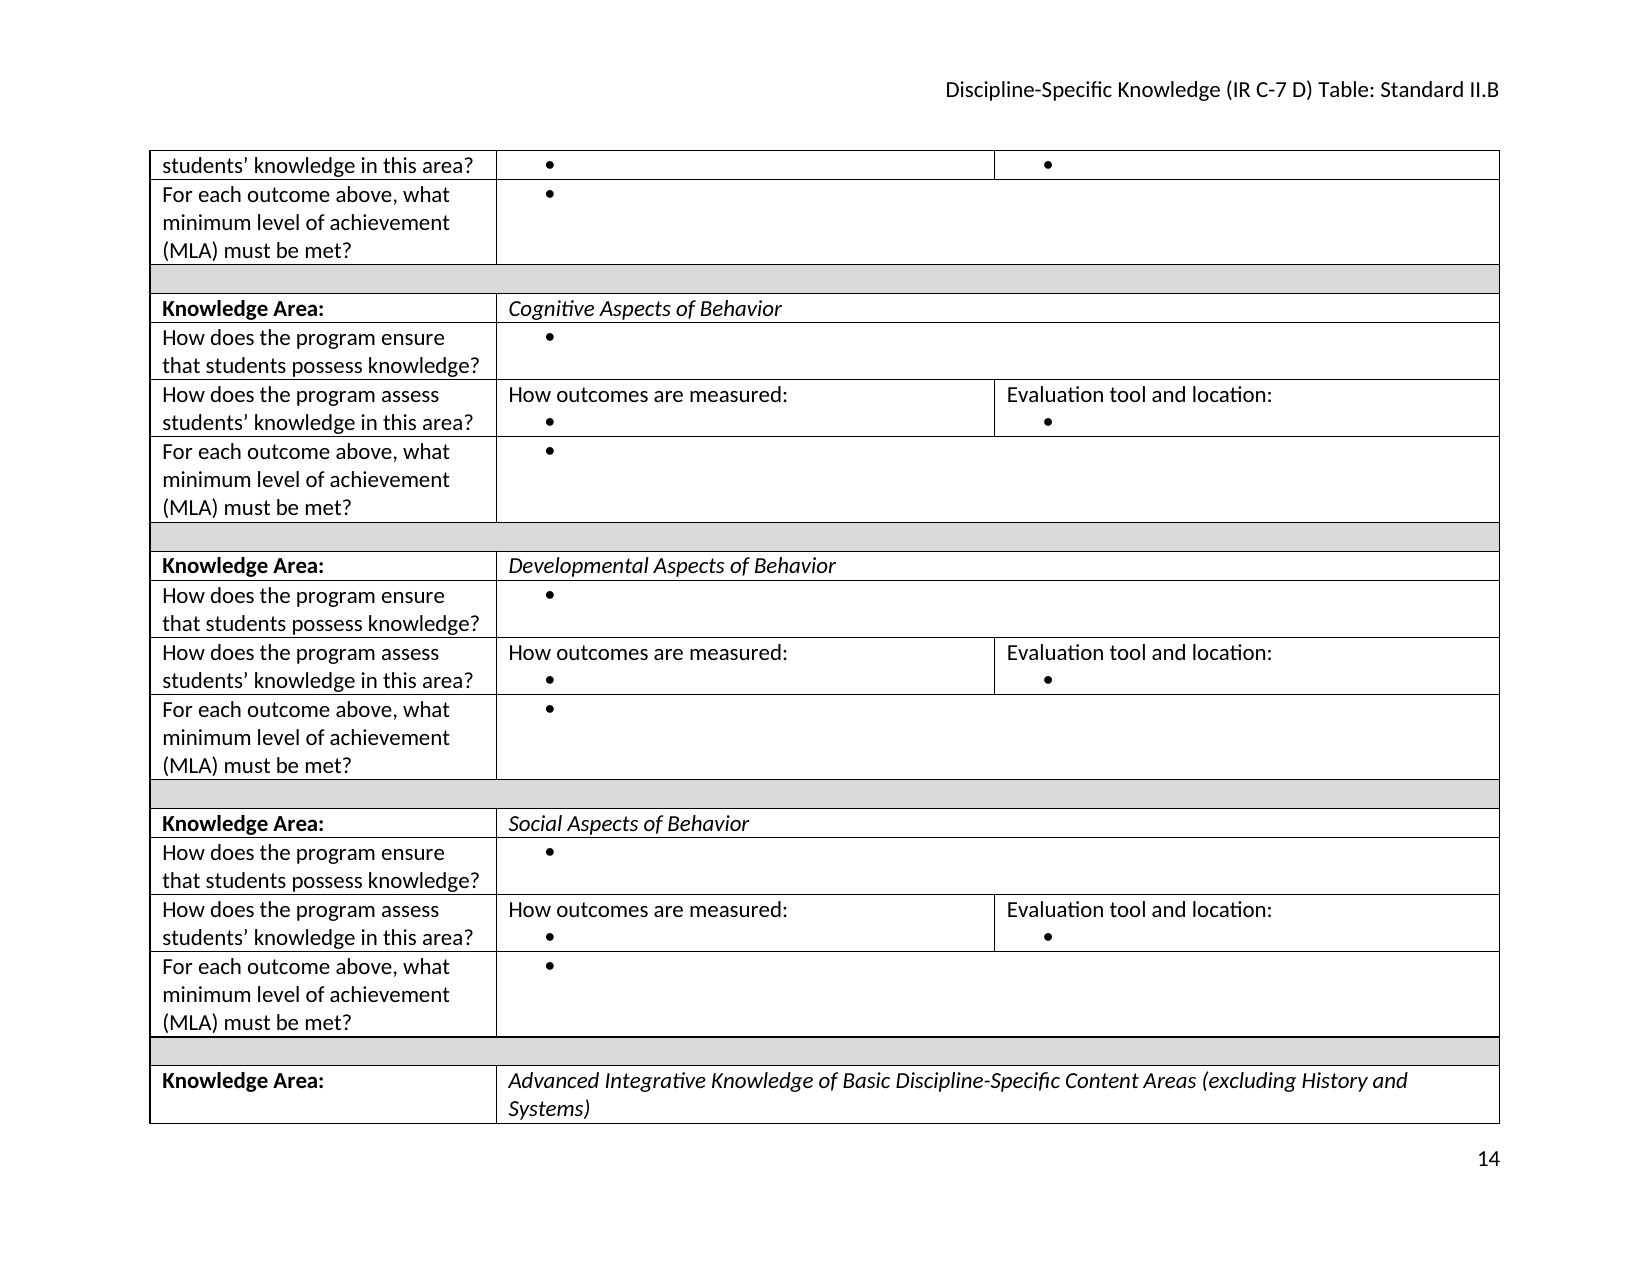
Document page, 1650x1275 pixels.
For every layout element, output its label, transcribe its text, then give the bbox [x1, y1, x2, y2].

table_cell Evaluation tool and location: [995, 638, 1499, 694]
table_cell Knowledge Area: [151, 552, 496, 580]
table_cell Knowledge Area: [151, 809, 496, 837]
table_cell How does the program ensure that students possess knowledge? [151, 581, 496, 637]
table_cell [497, 581, 1499, 637]
table_cell How does the program ensure that students possess knowledge? [151, 323, 496, 379]
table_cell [497, 151, 994, 179]
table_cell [151, 151, 496, 179]
table_cell [497, 952, 1499, 1036]
table_cell [497, 323, 1499, 379]
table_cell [995, 151, 1499, 179]
table_cell How does the program assess students’ knowledge in this area? [151, 895, 496, 951]
table_cell For each outcome above, what minimum level of achievement (MLA) must be met? [151, 952, 496, 1036]
table_cell Knowledge Area: [151, 1066, 496, 1122]
table_cell [497, 180, 1499, 264]
table_cell For each outcome above, what minimum level of achievement (MLA) must be met? [151, 180, 496, 264]
table_cell Evaluation tool and location: [995, 380, 1499, 436]
table_cell Social Aspects of Behavior [497, 809, 1499, 837]
table_cell Cognitive Aspects of Behavior [497, 294, 1499, 322]
table_cell Developmental Aspects of Behavior [497, 552, 1499, 580]
table_cell [151, 1038, 1499, 1065]
table_cell How does the program assess students’ knowledge in this area? [151, 638, 496, 694]
table_cell [497, 838, 1499, 894]
table_cell [497, 695, 1499, 779]
table_cell How outcomes are measured: [497, 895, 994, 951]
table_cell [497, 437, 1499, 522]
table_cell How outcomes are measured: [497, 638, 994, 694]
table_cell How does the program assess students’ knowledge in this area? [151, 380, 496, 436]
table_cell Knowledge Area: [151, 294, 496, 322]
table_cell [151, 523, 1499, 551]
table_cell [151, 265, 1499, 293]
table_cell For each outcome above, what minimum level of achievement (MLA) must be met? [151, 695, 496, 779]
table_cell How does the program ensure that students possess knowledge? [151, 838, 496, 894]
table_cell For each outcome above, what minimum level of achievement (MLA) must be met? [151, 437, 496, 522]
table_cell [151, 780, 1499, 808]
table_cell How outcomes are measured: [497, 380, 994, 436]
table_cell Advanced Integrative Knowledge of Basic Discipline-Specific Content Areas (excluding History and Systems) [497, 1066, 1499, 1122]
table_cell Evaluation tool and location: [995, 895, 1499, 951]
